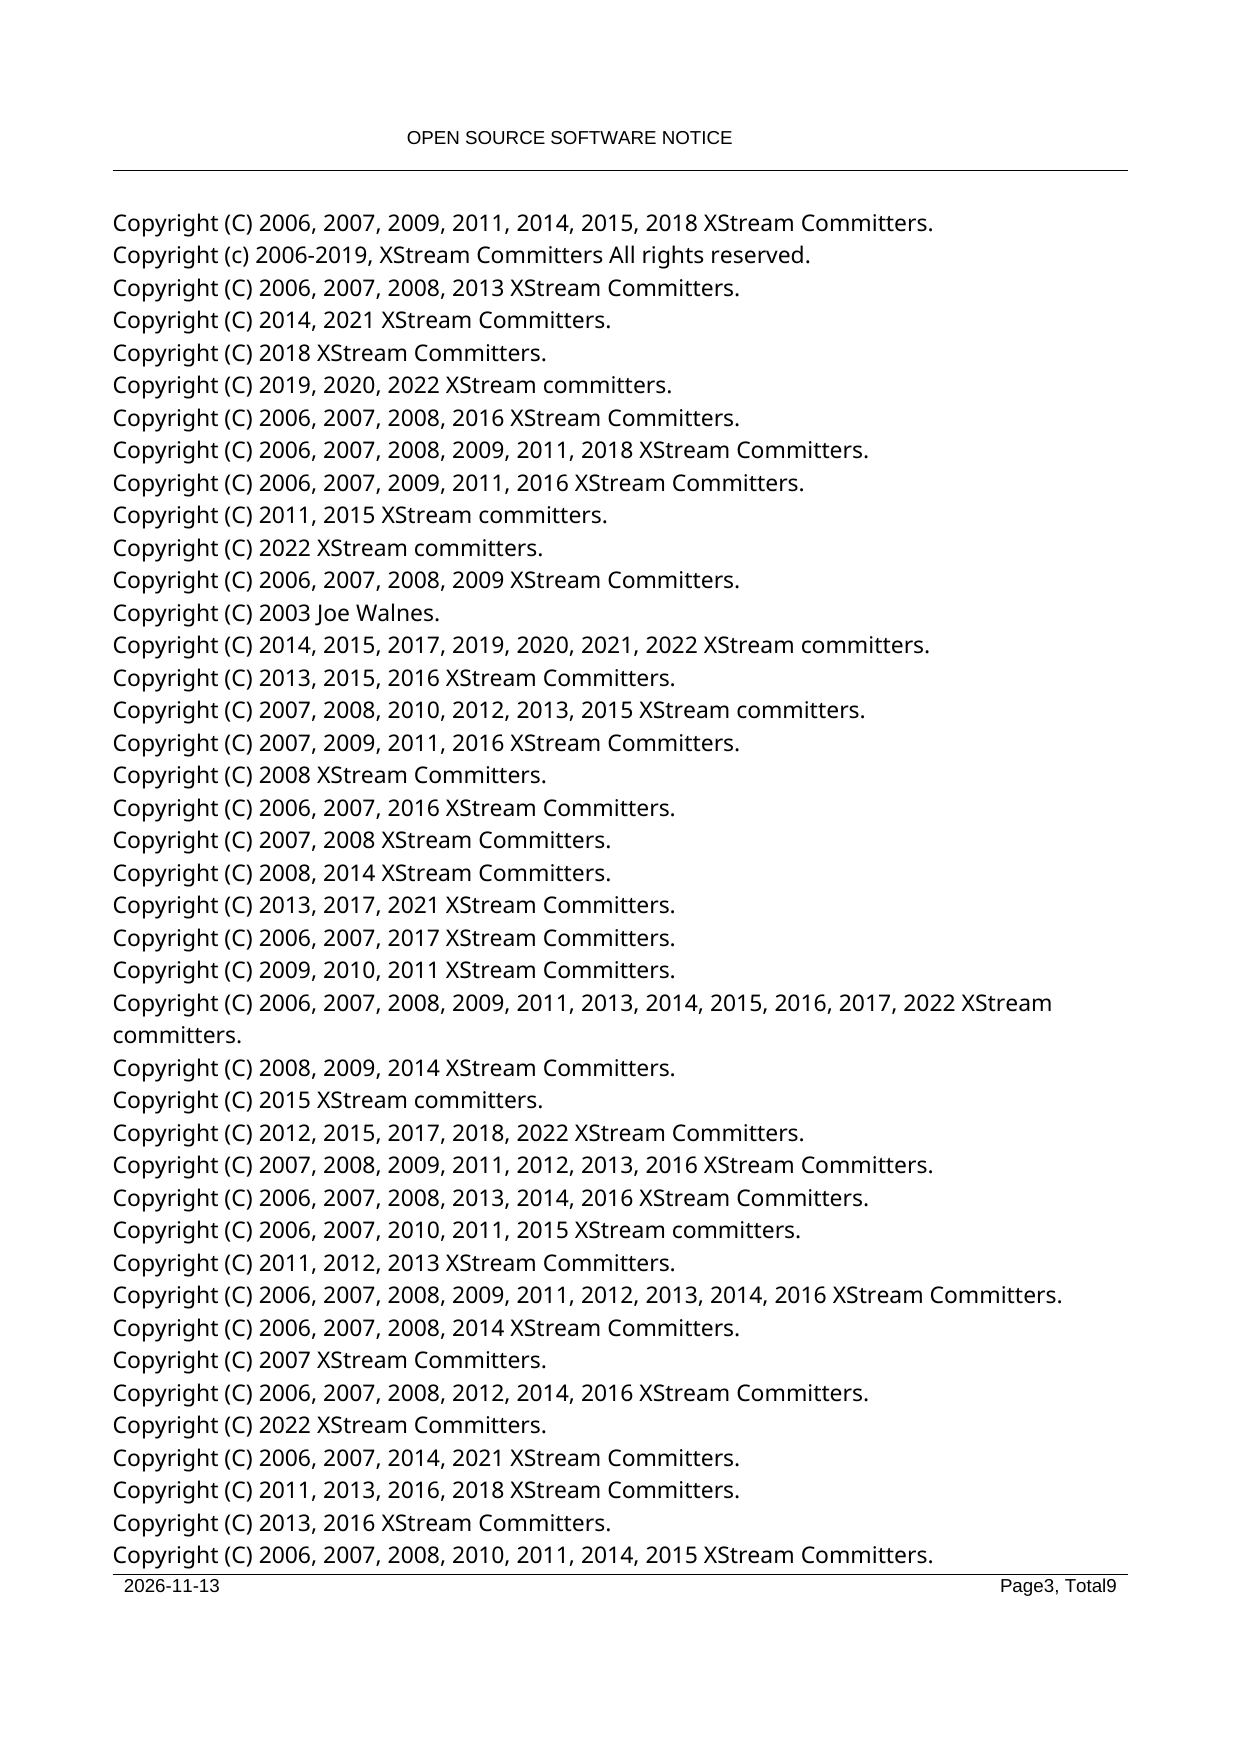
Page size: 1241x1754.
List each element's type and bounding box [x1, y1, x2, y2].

text [112, 206, 1128, 1571]
